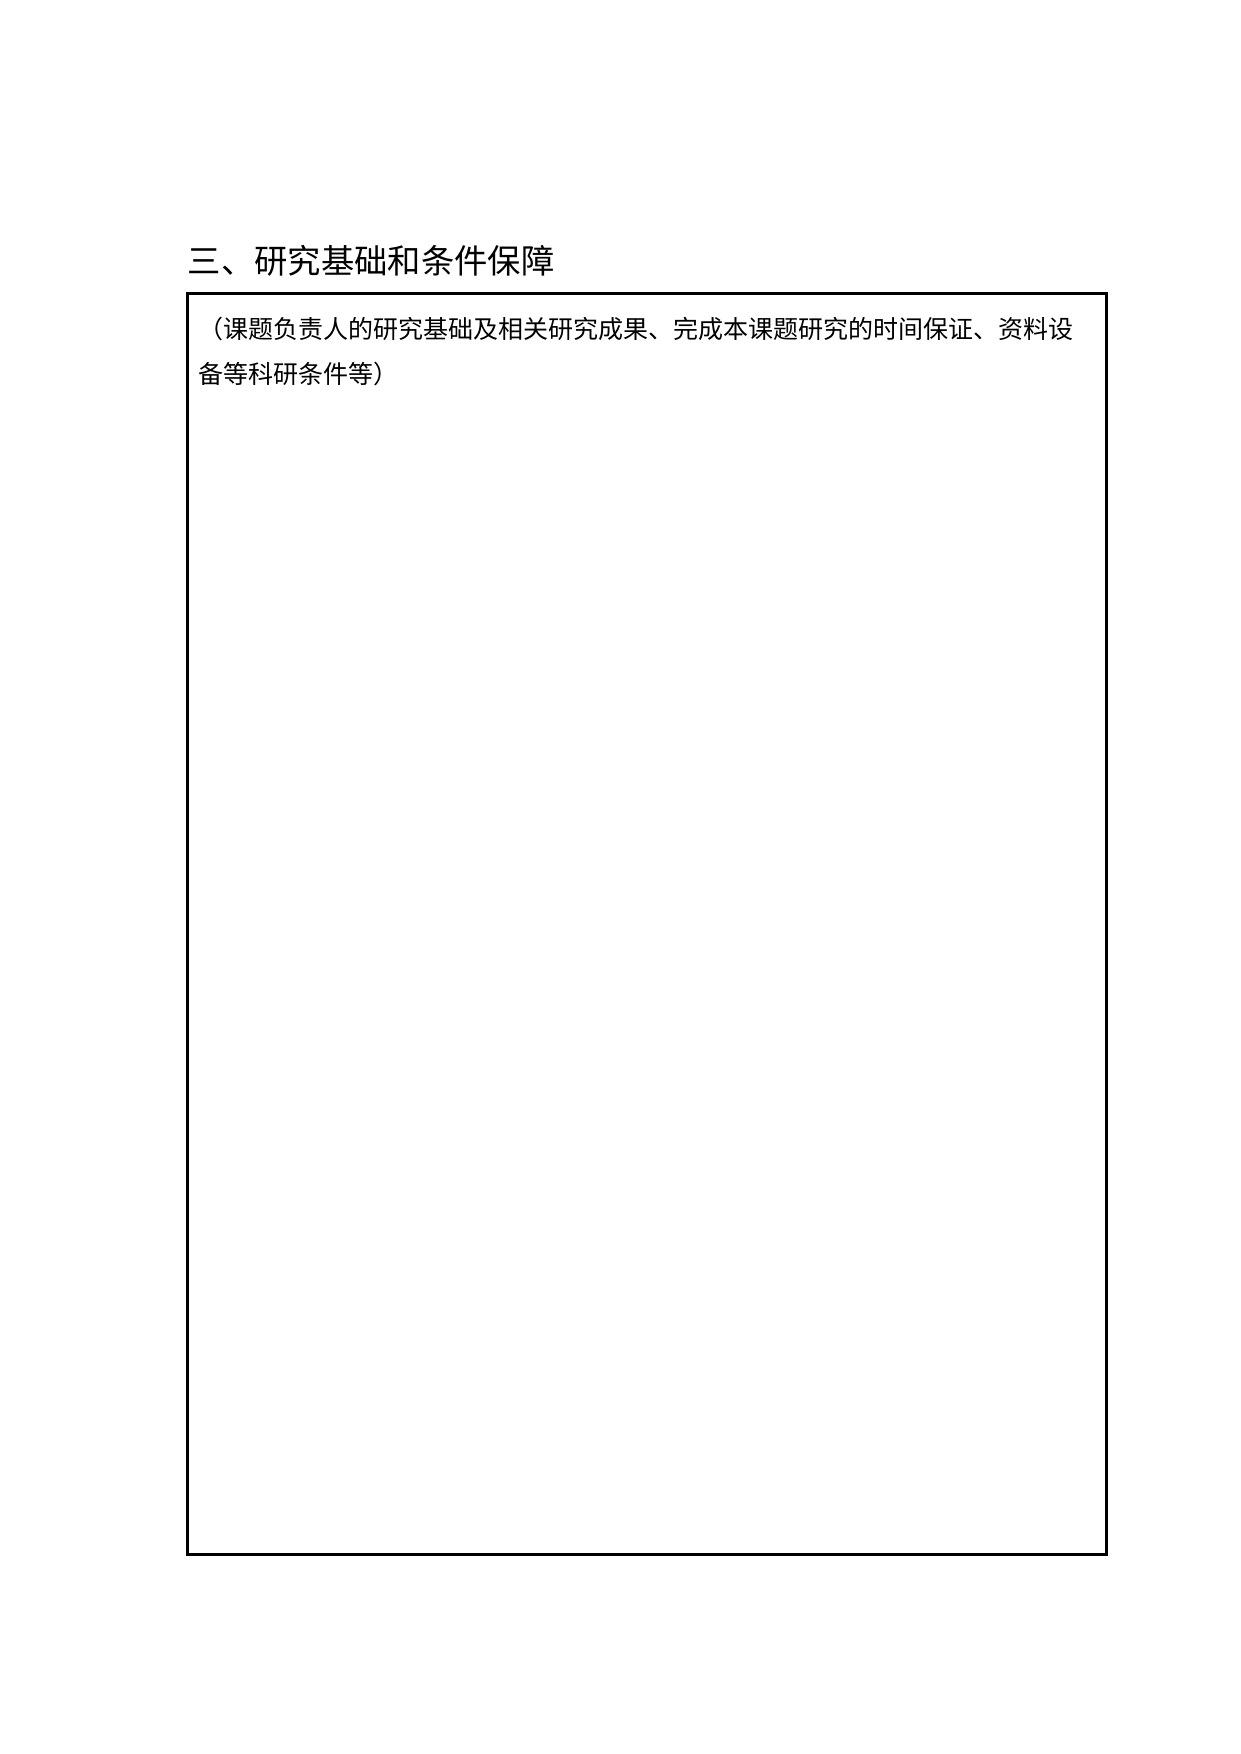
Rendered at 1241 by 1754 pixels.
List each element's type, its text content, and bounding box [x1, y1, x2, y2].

text 三、研究基础和条件保障 [187, 227, 1053, 292]
table_header （课题负责人的研究基础及相关研究成果、完成本课题研究的时间保证、资料设备等科研条件等） [189, 295, 1105, 1553]
